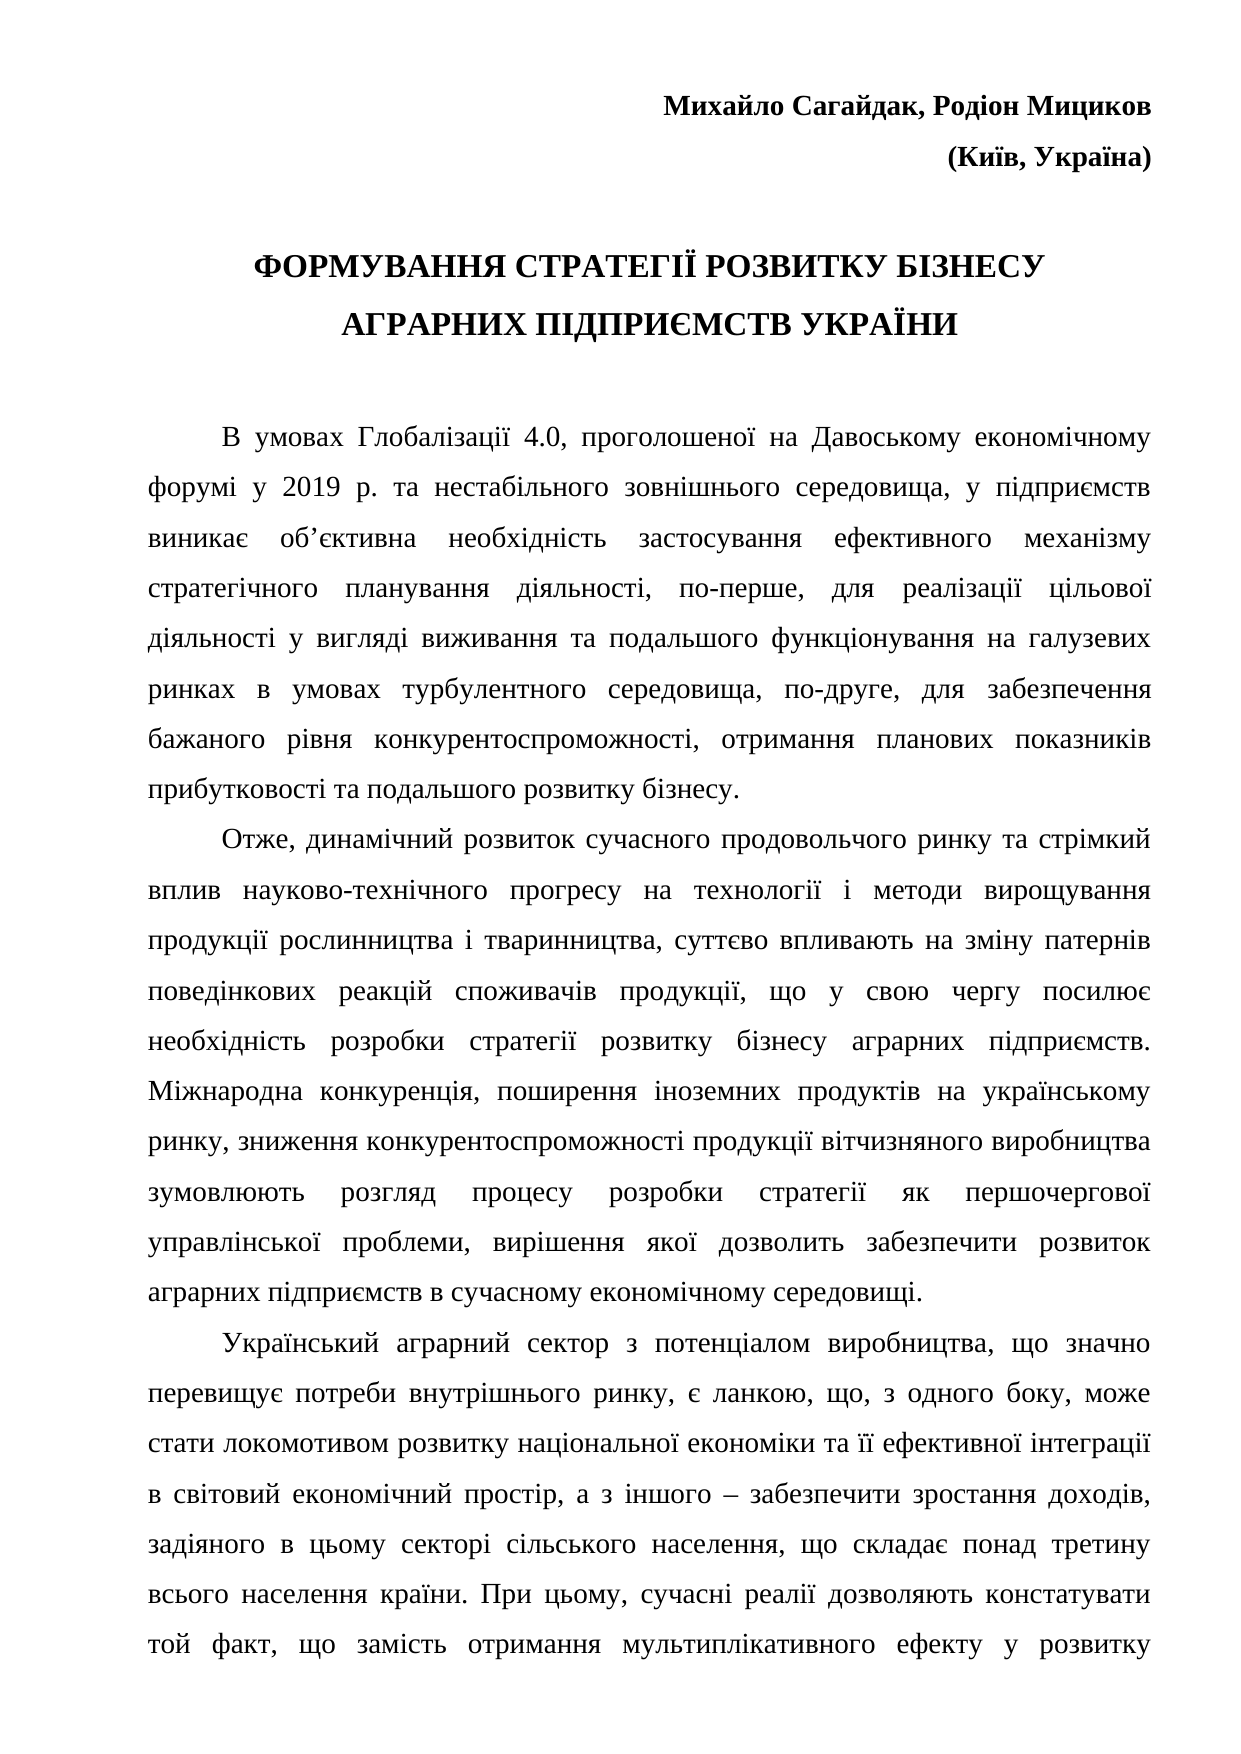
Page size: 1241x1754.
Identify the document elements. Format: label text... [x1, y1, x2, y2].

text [148, 1325, 1152, 1660]
text Михайло Сагайдак, Родіон Мициков [148, 88, 1152, 122]
text Отже, динамічний розвиток сучасного продовольчого ринку та стрімкий вплив науково-технічного прогресу на технології і методи вирощування продукції рослинництва і тваринництва, суттєво впливають на зміну патернів поведінкових реакцій споживачів продукції, що у свою чергу посилює необхідність розробки стратегії розвитку бізнесу аграрних підприємств. Міжнародна конкуренція, поширення іноземних продуктів на українському ринку, зниження конкурентоспроможності продукції вітчизняного виробництва зумовлюють розгляд процесу розробки стратегії як першочергової управлінської проблеми, вирішення якої дозволить забезпечити розвиток аграрних підприємств в сучасному економічному середовищі. [148, 822, 1152, 1308]
text В умовах Глобалізації 4.0, проголошеної на Давоському економічному форумі у 2019 р. та нестабільного зовнішнього середовища, у підприємств виникає об’єктивна необхідність застосування ефективного механізму стратегічного планування діяльності, по-перше, для реалізації цільової діяльності у вигляді виживання та подальшого функціонування на галузевих ринках в умовах турбулентного середовища, по-друге, для забезпечення бажаного рівня конкурентоспроможності, отримання планових показників прибутковості та подальшого розвитку бізнесу. [148, 419, 1152, 805]
text АГРАРНИХ ПІДПРИЄМСТВ УКРАЇНИ [148, 304, 1152, 342]
text ФОРМУВАННЯ СТРАТЕГІЇ РОЗВИТКУ БІЗНЕСУ [148, 247, 1152, 285]
text (Київ, Україна) [148, 139, 1152, 172]
